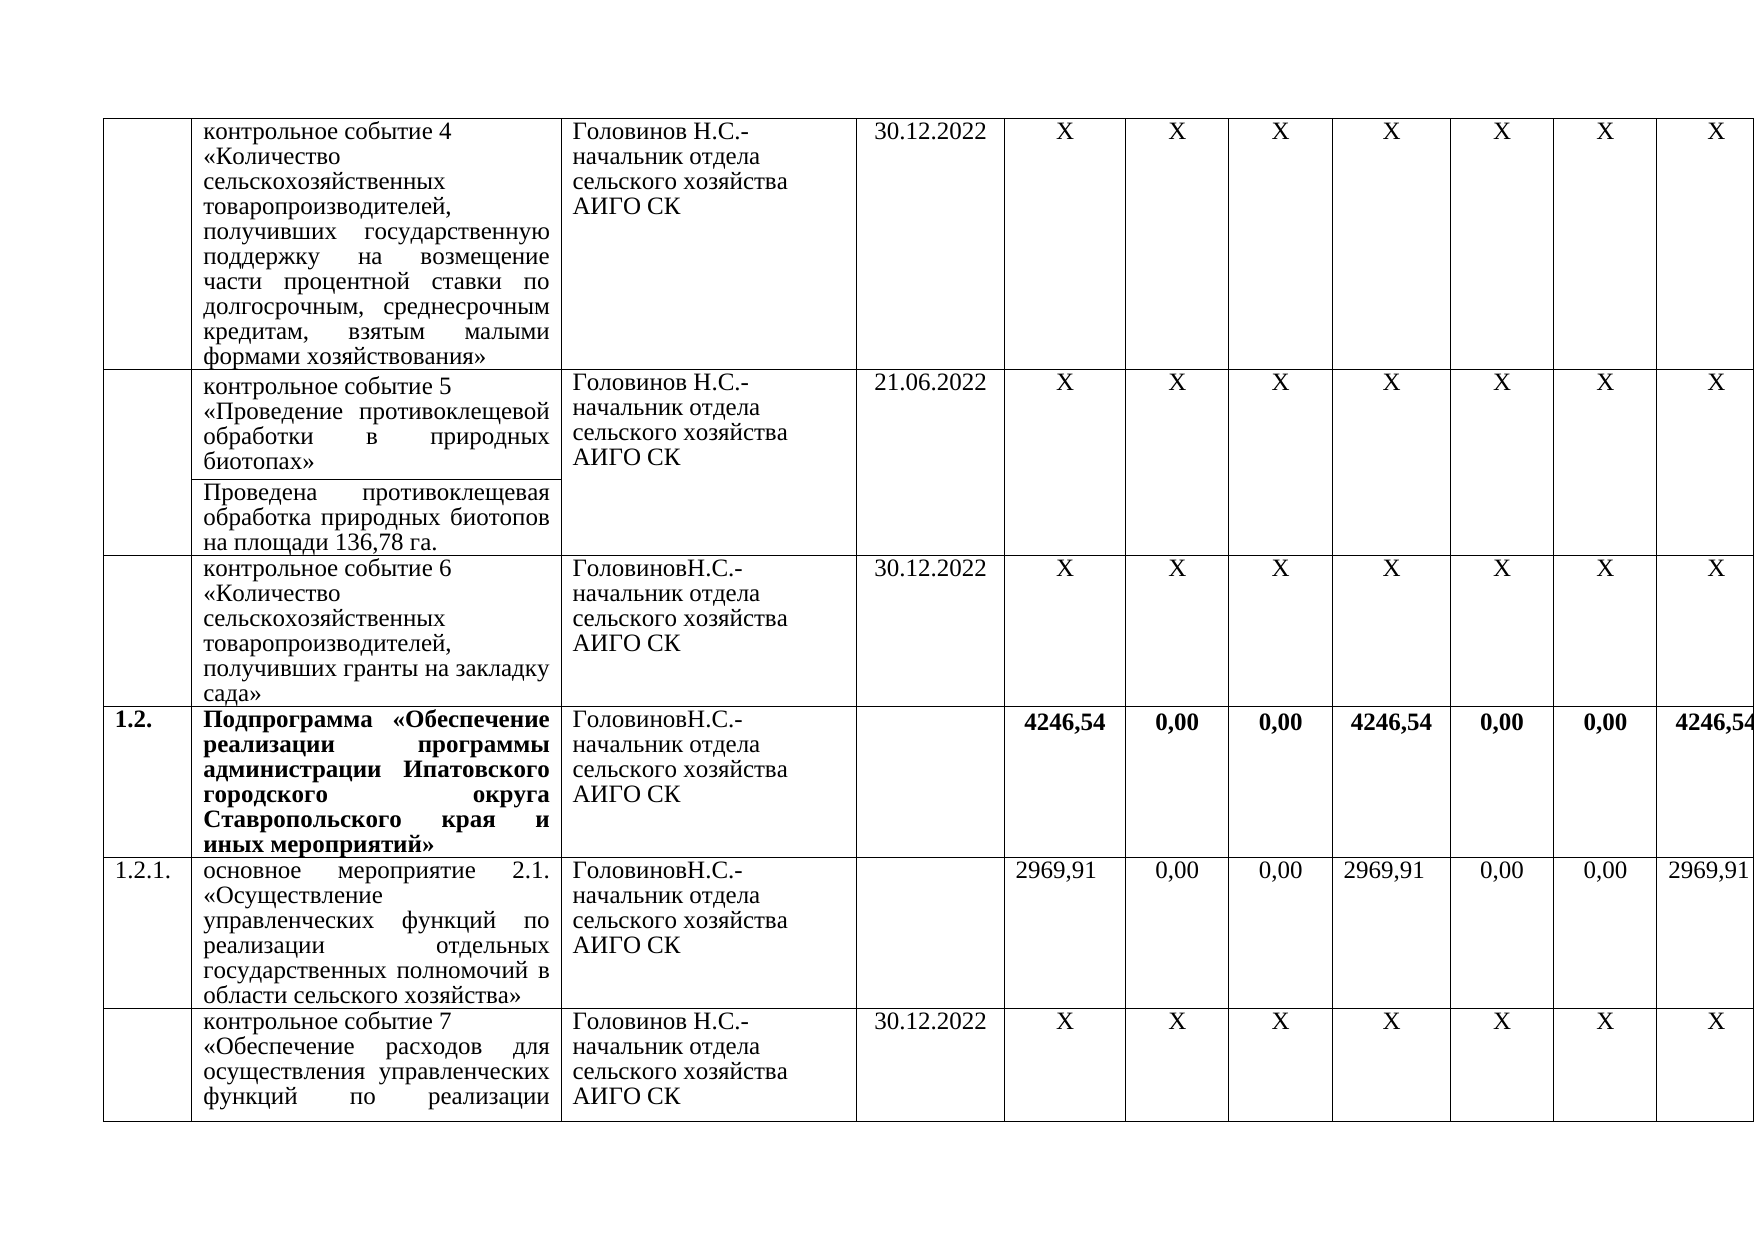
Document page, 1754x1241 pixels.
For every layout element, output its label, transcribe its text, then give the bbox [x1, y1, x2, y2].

table_cell [104, 119, 191, 369]
table_cell Головинов Н.С.- начальник отдела сельского хозяйства АИГО СК [562, 119, 856, 369]
table_cell 4246,54 [1005, 707, 1125, 857]
table_cell контрольное событие 4 «Количество сельскохозяйственных товаропроизводителей, получивших государственную поддержку на возмещение части процентной ставки по долгосрочным, среднесрочным кредитам, взятым малыми формами хозяйствования» [192, 119, 561, 369]
table_cell 0,00 [1451, 858, 1553, 1008]
table_cell 0,00 [1229, 707, 1332, 857]
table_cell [192, 1009, 561, 1121]
table_cell 0,00 [1126, 707, 1228, 857]
table_cell Х [1126, 556, 1228, 706]
table_cell 1.2. [104, 707, 191, 857]
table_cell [562, 1009, 856, 1121]
table_cell 4246,54 [1657, 707, 1753, 857]
table_cell Х [1451, 370, 1553, 555]
table_cell 2969,91 [1005, 858, 1125, 1008]
table_cell Х [1657, 1009, 1753, 1121]
table_cell Подпрограмма «Обеспечение реализации программы администрации Ипатовского городского округа Ставропольского края и иных мероприятий» [192, 707, 561, 857]
table_cell Головинов Н.С.- начальник отдела сельского хозяйства АИГО СК [562, 370, 856, 555]
table_cell 0,00 [1229, 858, 1332, 1008]
table_cell Х [1229, 119, 1332, 369]
table_cell [104, 370, 191, 555]
table_cell 2969,91 [1657, 858, 1753, 1008]
table_cell 30.12.2022 [857, 1009, 1004, 1121]
table_cell контрольное событие 6 «Количество сельскохозяйственных товаропроизводителей, получивших гранты на закладку сада» [192, 556, 561, 706]
table_cell Х [1126, 1009, 1228, 1121]
table_cell [104, 1009, 191, 1121]
table_cell 4246,54 [1333, 707, 1450, 857]
table_cell 30.12.2022 [857, 556, 1004, 706]
table_cell Х [1451, 119, 1553, 369]
table_cell Х [1657, 119, 1753, 369]
table_cell Х [1005, 1009, 1125, 1121]
table_cell Х [1554, 1009, 1656, 1121]
table_cell Х [1657, 370, 1753, 555]
table_cell 0,00 [1554, 858, 1656, 1008]
table_cell Х [1657, 556, 1753, 706]
table_cell Х [1229, 1009, 1332, 1121]
table_cell Х [1333, 370, 1450, 555]
table_cell Х [1126, 370, 1228, 555]
table_cell Х [1554, 370, 1656, 555]
table_cell [857, 858, 1004, 1008]
table_cell Х [1229, 370, 1332, 555]
table_cell Х [1554, 556, 1656, 706]
table_cell Х [1451, 1009, 1553, 1121]
table_cell Х [1333, 119, 1450, 369]
table_cell основное мероприятие 2.1. «Осуществление управленческих функций по реализации отдельных государственных полномочий в области сельского хозяйства» [192, 858, 561, 1008]
table_cell 0,00 [1126, 858, 1228, 1008]
table_cell Х [1229, 556, 1332, 706]
table_cell ГоловиновН.С.- начальник отдела сельского хозяйства АИГО СК [562, 556, 856, 706]
table_cell Х [1126, 119, 1228, 369]
table_cell 0,00 [1554, 707, 1656, 857]
table_cell 30.12.2022 [857, 119, 1004, 369]
table_cell ГоловиновН.С.- начальник отдела сельского хозяйства АИГО СК [562, 707, 856, 857]
table_cell 2969,91 [1333, 858, 1450, 1008]
table_cell Х [1005, 119, 1125, 369]
table_cell контрольное событие 5 «Проведение противоклещевой обработки в природных биотопах» [192, 370, 561, 479]
table_cell Проведена противоклещевая обработка природных биотопов на площади 136,78 га. [192, 480, 561, 555]
table_cell Х [1005, 370, 1125, 555]
table_cell [857, 707, 1004, 857]
table_cell 0,00 [1451, 707, 1553, 857]
table_cell Х [1333, 1009, 1450, 1121]
table_cell ГоловиновН.С.- начальник отдела сельского хозяйства АИГО СК [562, 858, 856, 1008]
table_cell [104, 556, 191, 706]
table_cell Х [1333, 556, 1450, 706]
table_cell 1.2.1. [104, 858, 191, 1008]
table_cell Х [1554, 119, 1656, 369]
table_cell Х [1451, 556, 1553, 706]
table_cell Х [1005, 556, 1125, 706]
table_cell 21.06.2022 [857, 370, 1004, 555]
